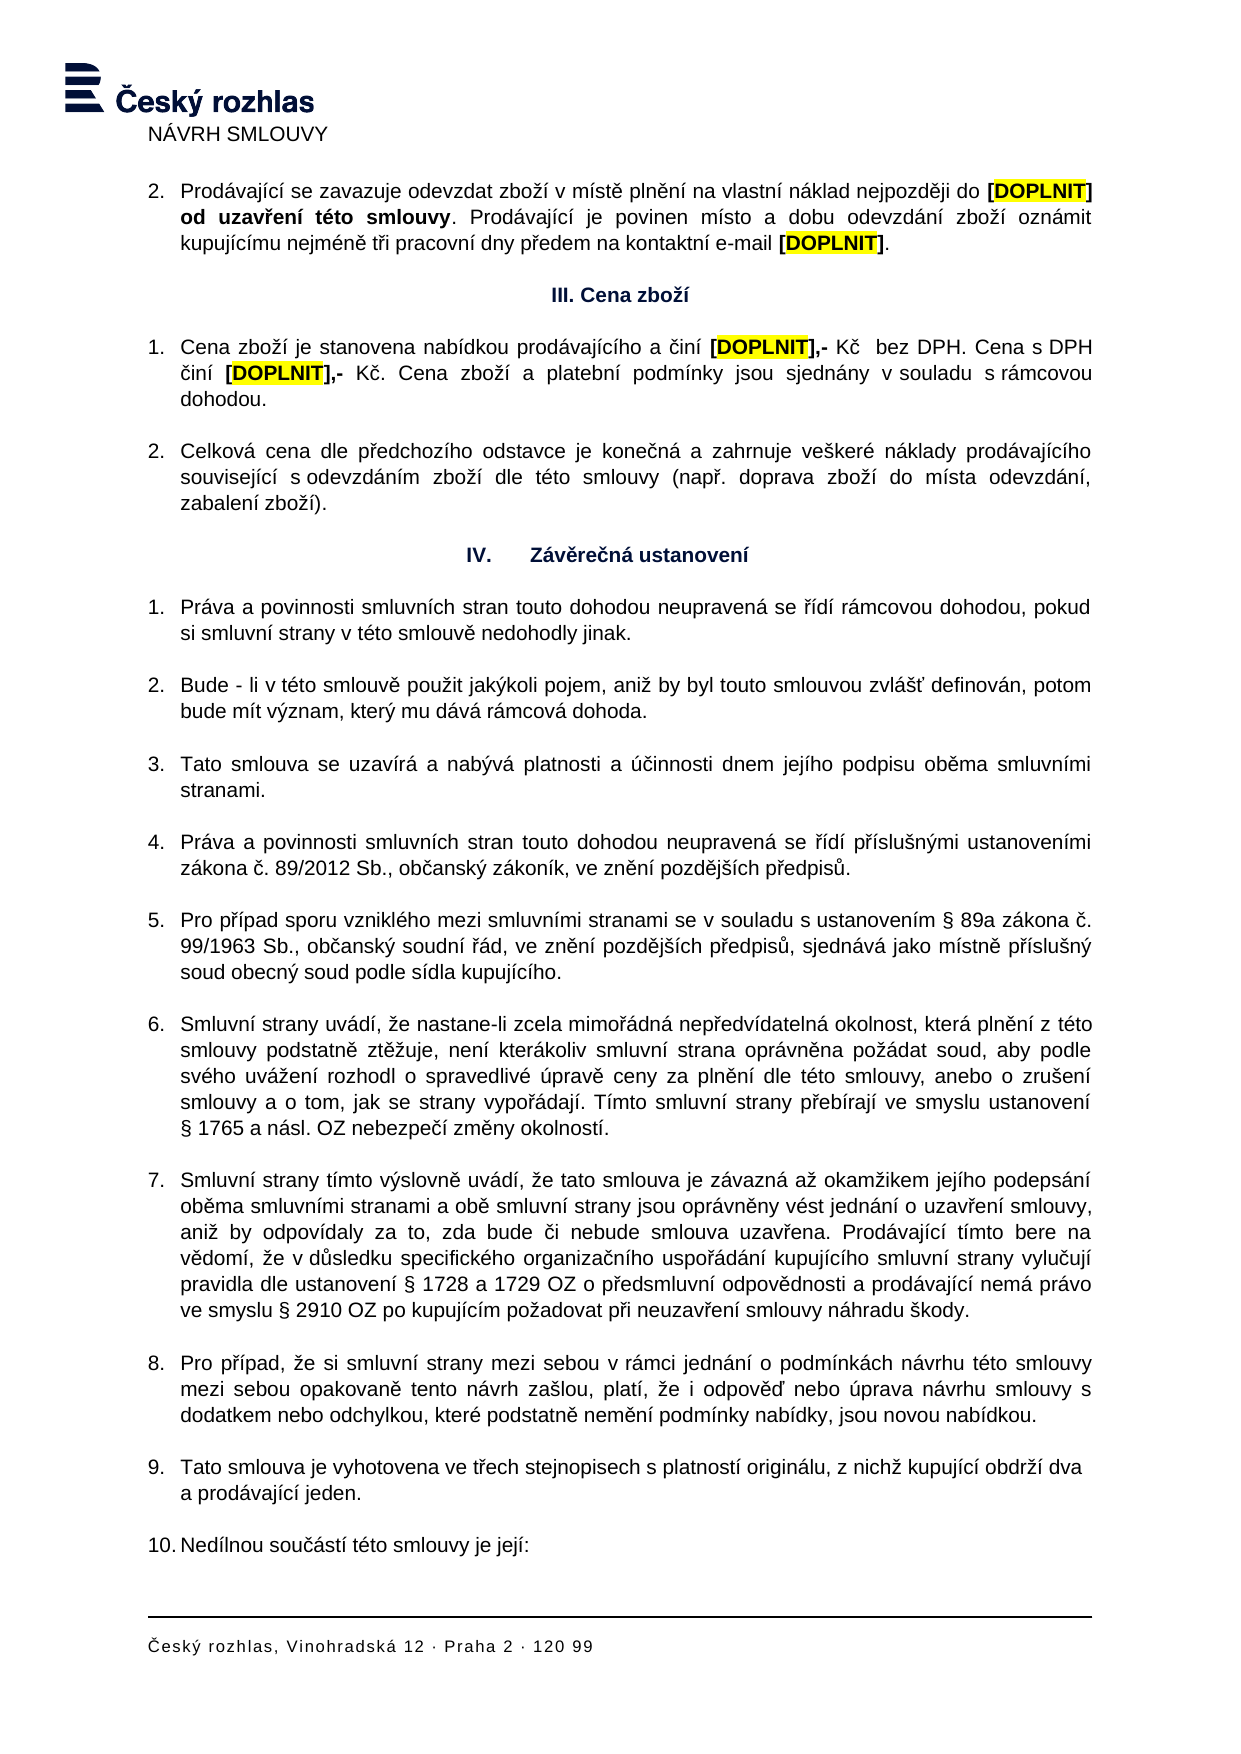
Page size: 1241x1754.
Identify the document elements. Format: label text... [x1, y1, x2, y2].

list Cena zboží je stanovena nabídkou prodávajícího a činí [DOPLNIT],- Kč bez DPH. Cena s DPH činí [DOPLNIT],- Kč. Cena zboží a platební podmínky jsou sjednány v souladu s rámcovou dohodou. [148, 333, 1092, 412]
list Smluvní strany tímto výslovně uvádí, že tato smlouva je závazná až okamžikem jejího podepsání oběma smluvními stranami a obě smluvní strany jsou oprávněny vést jednání o uzavření smlouvy, aniž by odpovídaly za to, zda bude či nebude smlouva uzavřena. Prodávající tímto bere na vědomí, že v důsledku specifického organizačního uspořádání kupujícího smluvní strany vylučují pravidla dle ustanovení § 1728 a 1729 OZ o předsmluvní odpovědnosti a prodávající nemá právo ve smyslu § 2910 OZ po kupujícím požadovat při neuzavření smlouvy náhradu škody. [148, 1167, 1092, 1323]
list Prodávající se zavazuje odevzdat zboží v místě plnění na vlastní náklad nejpozději do [DOPLNIT] od uzavření této smlouvy. Prodávající je povinen místo a dobu odevzdání zboží oznámit kupujícímu nejméně tři pracovní dny předem na kontaktní e-mail [DOPLNIT]. [148, 177, 1092, 255]
list Tato smlouva je vyhotovena ve třech stejnopisech s platností originálu, z nichž kupující obdrží dva a prodávající jeden. [148, 1453, 1092, 1505]
subtitle Závěrečná ustanovení [148, 542, 1092, 568]
list Tato smlouva se uzavírá a nabývá platnosti a účinnosti dnem jejího podpisu oběma smluvními stranami. [148, 750, 1092, 802]
list Celková cena dle předchozího odstavce je konečná a zahrnuje veškeré náklady prodávajícího související s odevzdáním zboží dle této smlouvy (např. doprava zboží do místa odevzdání, zabalení zboží). [148, 438, 1092, 516]
subtitle Cena zboží [148, 281, 1092, 307]
list Pro případ sporu vzniklého mezi smluvními stranami se v souladu s ustanovením § 89a zákona č. 99/1963 Sb., občanský soudní řád, ve znění pozdějších předpisů, sjednává jako místně příslušný soud obecný soud podle sídla kupujícího. [148, 906, 1092, 984]
list Práva a povinnosti smluvních stran touto dohodou neupravená se řídí příslušnými ustanoveními zákona č. 89/2012 Sb., občanský zákoník, ve znění pozdějších předpisů. [148, 828, 1092, 880]
list Práva a povinnosti smluvních stran touto dohodou neupravená se řídí rámcovou dohodou, pokud si smluvní strany v této smlouvě nedohodly jinak. [148, 594, 1092, 646]
list Bude - li v této smlouvě použit jakýkoli pojem, aniž by byl touto smlouvou zvlášť definován, potom bude mít význam, který mu dává rámcová dohoda. [148, 672, 1092, 724]
list Pro případ, že si smluvní strany mezi sebou v rámci jednání o podmínkách návrhu této smlouvy mezi sebou opakovaně tento návrh zašlou, platí, že i odpověď nebo úprava návrhu smlouvy s dodatkem nebo odchylkou, které podstatně nemění podmínky nabídky, jsou novou nabídkou. [148, 1349, 1092, 1427]
list Nedílnou součástí této smlouvy je její: [148, 1531, 1092, 1557]
picture [65, 63, 314, 117]
list Smluvní strany uvádí, že nastane-li zcela mimořádná nepředvídatelná okolnost, která plnění z této smlouvy podstatně ztěžuje, není kterákoliv smluvní strana oprávněna požádat soud, aby podle svého uvážení rozhodl o spravedlivé úpravě ceny za plnění dle této smlouvy, anebo o zrušení smlouvy a o tom, jak se strany vypořádají. Tímto smluvní strany přebírají ve smyslu ustanovení § 1765 a násl. OZ nebezpečí změny okolností. [148, 1011, 1092, 1141]
